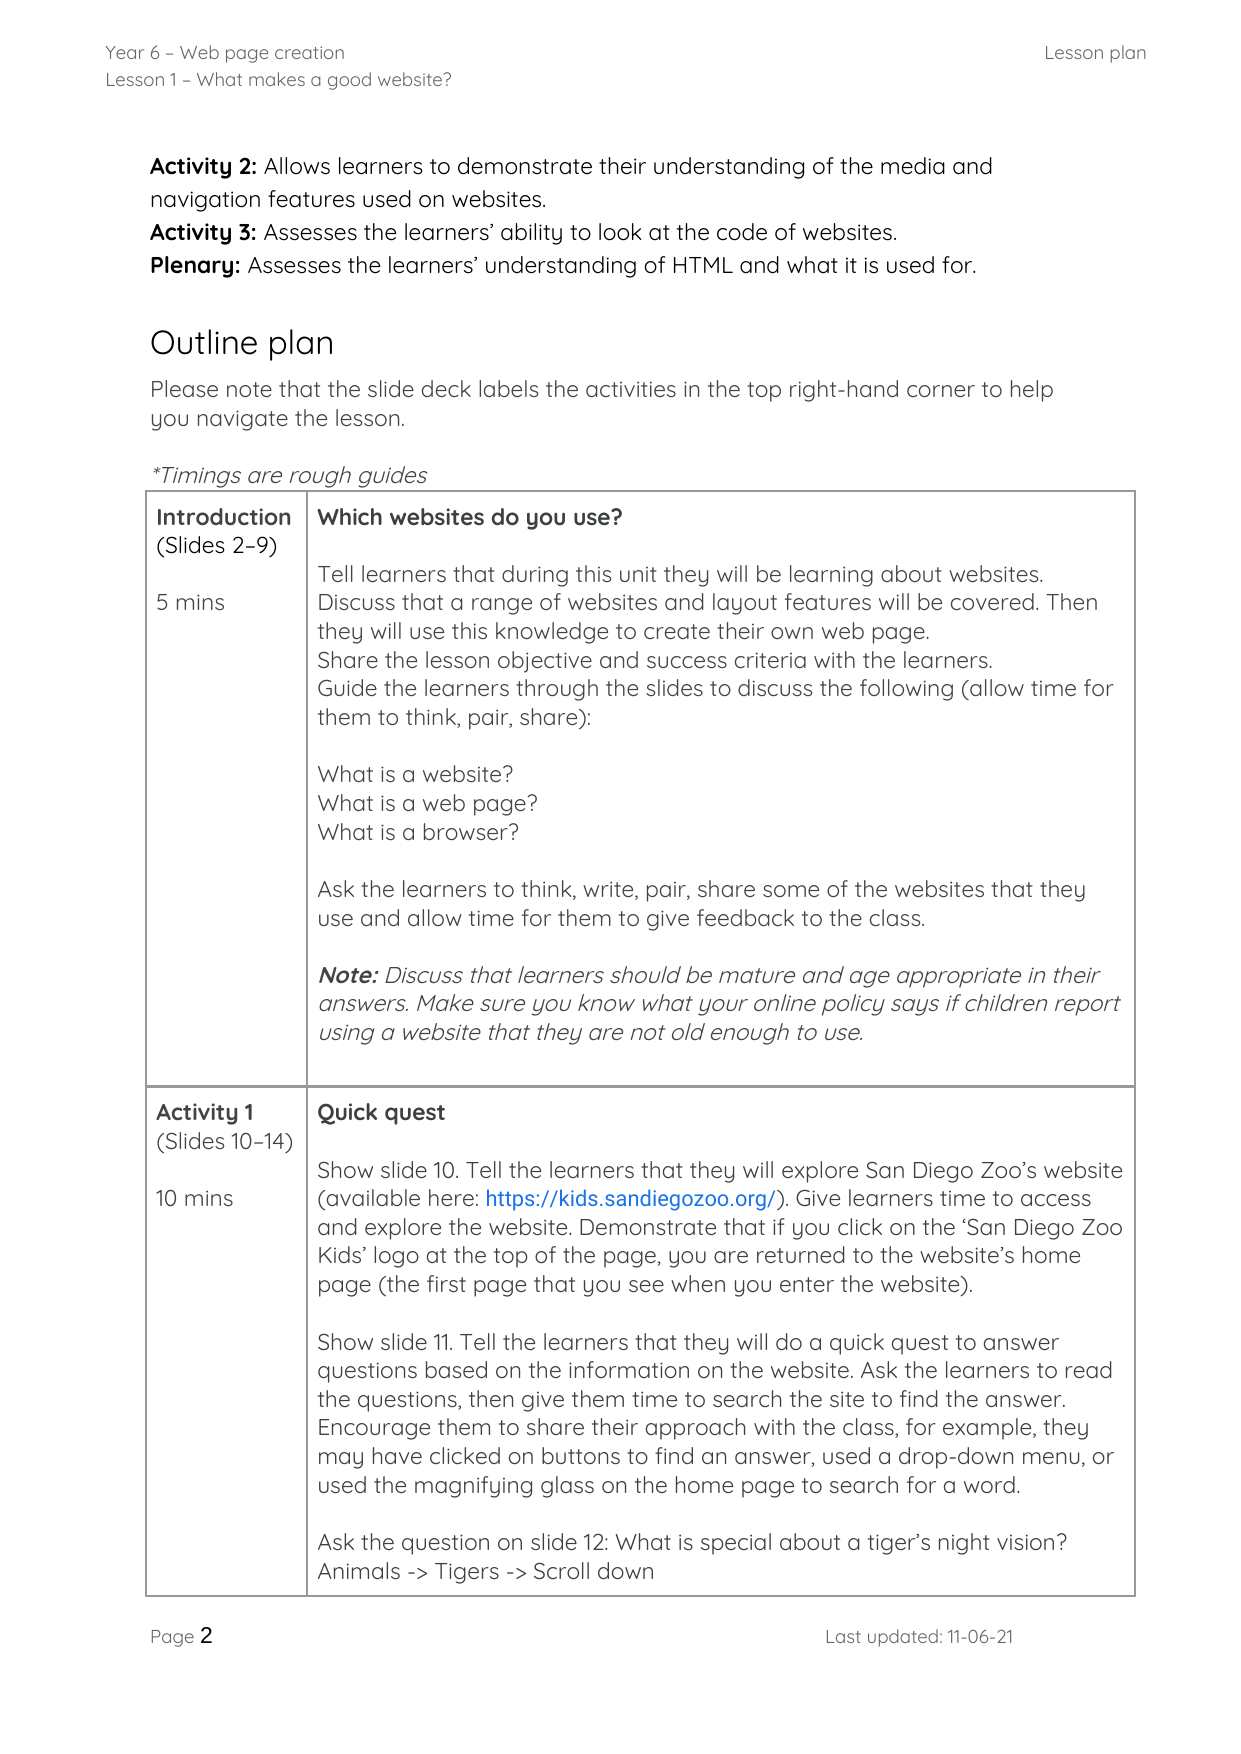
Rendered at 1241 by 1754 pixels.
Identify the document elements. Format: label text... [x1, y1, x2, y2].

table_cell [308, 1088, 1134, 1595]
text *Timings are rough guides [150, 461, 1090, 489]
text Activity 3: Assesses the learners’ ability to look at the code of websites. [150, 217, 1090, 246]
text Please note that the slide deck labels the activities in the top right-hand corner to help you navigate the lesson. [150, 375, 1090, 432]
text Activity 2: Allows learners to demonstrate their understanding of the media and navigation features used on websites. [150, 152, 1090, 213]
subtitle Outline plan [150, 321, 1090, 362]
table_header Which websites do you use? Tell learners that during this unit they will be learning about websites. Discuss that a range of websites and layout features will be covered. Then they will use this knowledge to create their own web page. Share the lesson objective and success criteria with the learners. Guide the learners through the slides to discuss the following (allow time for them to think, pair, share): What is a website? What is a web page? What is a browser? Ask the learners to think, write, pair, share some of the websites that they use and allow time for them to give feedback to the class. Note: Discuss that learners should be mature and age appropriate in their answers. Make sure you know what your online policy says if children report using a website that they are not old enough to use. [308, 492, 1134, 1085]
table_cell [147, 1088, 306, 1595]
table_header Introduction (Slides 2–9) 5 mins [147, 492, 306, 1085]
text Plenary: Assesses the learners’ understanding of HTML and what it is used for. [150, 250, 1090, 279]
